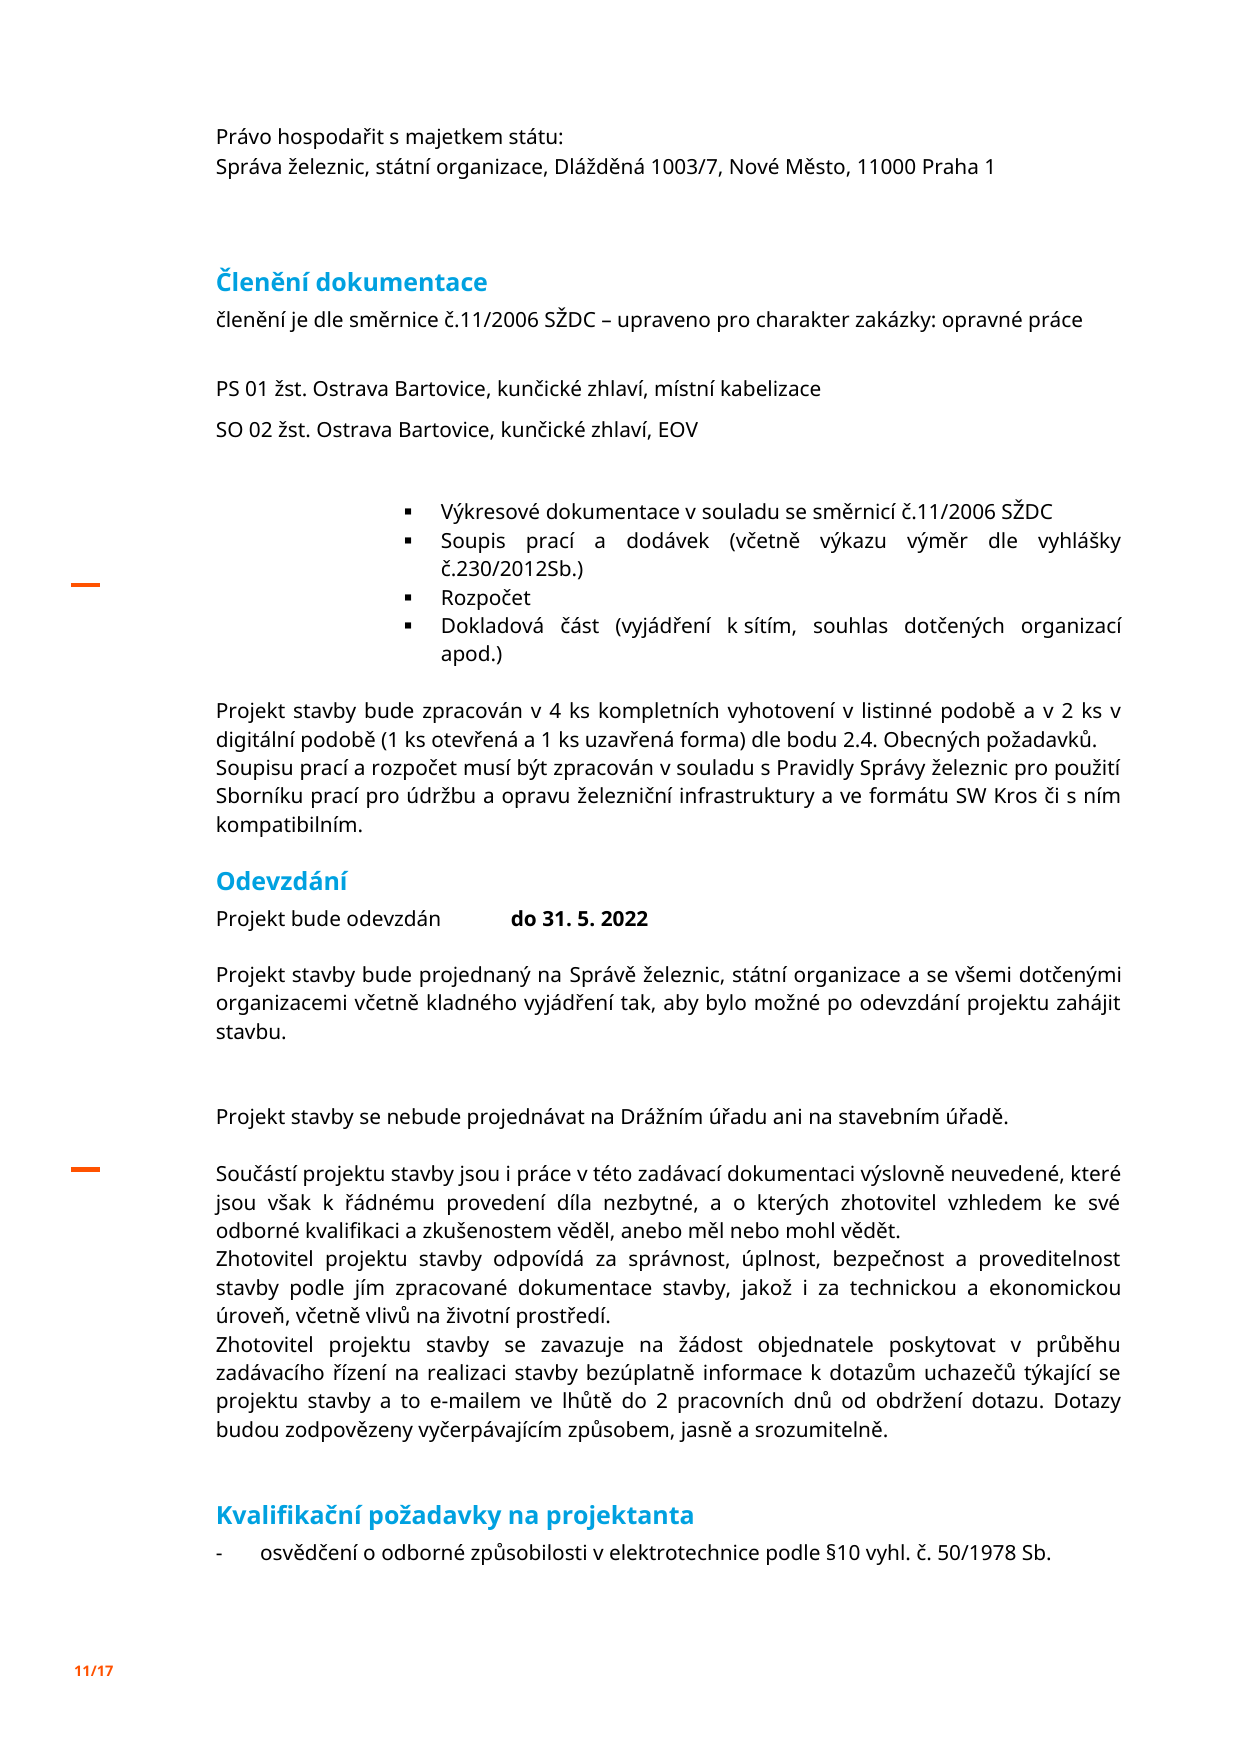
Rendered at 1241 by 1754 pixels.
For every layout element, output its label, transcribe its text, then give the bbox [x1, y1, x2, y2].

text Projekt stavby se nebude projednávat na Drážním úřadu ani na stavebním úřadě. [216, 1102, 1122, 1131]
list Dokladová část (vyjádření k sítím, souhlas dotčených organizací apod.) [403, 611, 1122, 668]
text Právo hospodařit s majetkem státu: [216, 121, 1122, 150]
text SO 02 žst. Ostrava Bartovice, kunčické zhlaví, EOV [216, 415, 1122, 444]
text členění je dle směrnice č.11/2006 SŽDC – upraveno pro charakter zakázky: opravné práce [216, 305, 1122, 333]
list Rozpočet [403, 583, 1122, 611]
text Zhotovitel projektu stavby se zavazuje na žádost objednatele poskytovat v průběhu zadávacího řízení na realizaci stavby bezúplatně informace k dotazům uchazečů týkající se projektu stavby a to e-mailem ve lhůtě do 2 pracovních dnů od obdržení dotazu. Dotazy budou zodpovězeny vyčerpávajícím způsobem, jasně a srozumitelně. [216, 1330, 1122, 1443]
text PS 01 žst. Ostrava Bartovice, kunčické zhlaví, místní kabelizace [216, 374, 1122, 403]
text Správa železnic, státní organizace, Dlážděná 1003/7, Nové Město, 11000 Praha 1 [216, 150, 1122, 180]
text Členění dokumentace [216, 265, 1122, 299]
text Součástí projektu stavby jsou i práce v této zadávací dokumentaci výslovně neuvedené, které jsou však k řádnému provedení díla nezbytné, a o kterých zhotovitel vzhledem ke své odborné kvalifikaci a zkušenostem věděl, anebo měl nebo mohl vědět. [216, 1159, 1122, 1244]
text Projekt stavby bude zpracován v 4 ks kompletních vyhotovení v listinné podobě a v 2 ks v digitální podobě (1 ks otevřená a 1 ks uzavřená forma) dle bodu 2.4. Obecných požadavků. [216, 696, 1122, 753]
list Soupis prací a dodávek (včetně výkazu výměr dle vyhlášky č.230/2012Sb.) [403, 526, 1122, 583]
text Projekt stavby bude projednaný na Správě železnic, státní organizace a se všemi dotčenými organizacemi včetně kladného vyjádření tak, aby bylo možné po odevzdání projektu zahájit stavbu. [216, 960, 1122, 1045]
text Soupisu prací a rozpočet musí být zpracován v souladu s Pravidly Správy železnic pro použití Sborníku prací pro údržbu a opravu železniční infrastruktury a ve formátu SW Kros či s ním kompatibilním. [216, 753, 1122, 838]
list Výkresové dokumentace v souladu se směrnicí č.11/2006 SŽDC [403, 497, 1122, 526]
text Odevzdání [216, 863, 1122, 898]
text Kvalifikační požadavky na projektanta [216, 1497, 1122, 1531]
text Zhotovitel projektu stavby odpovídá za správnost, úplnost, bezpečnost a proveditelnost stavby podle jím zpracované dokumentace stavby, jakož i za technickou a ekonomickou úroveň, včetně vlivů na životní prostředí. [216, 1244, 1122, 1330]
text Projekt bude odevzdán do 31. 5. 2022 [216, 904, 1122, 932]
text - osvědčení o odborné způsobilosti v elektrotechnice podle §10 vyhl. č. 50/1978 Sb. [216, 1538, 1122, 1566]
